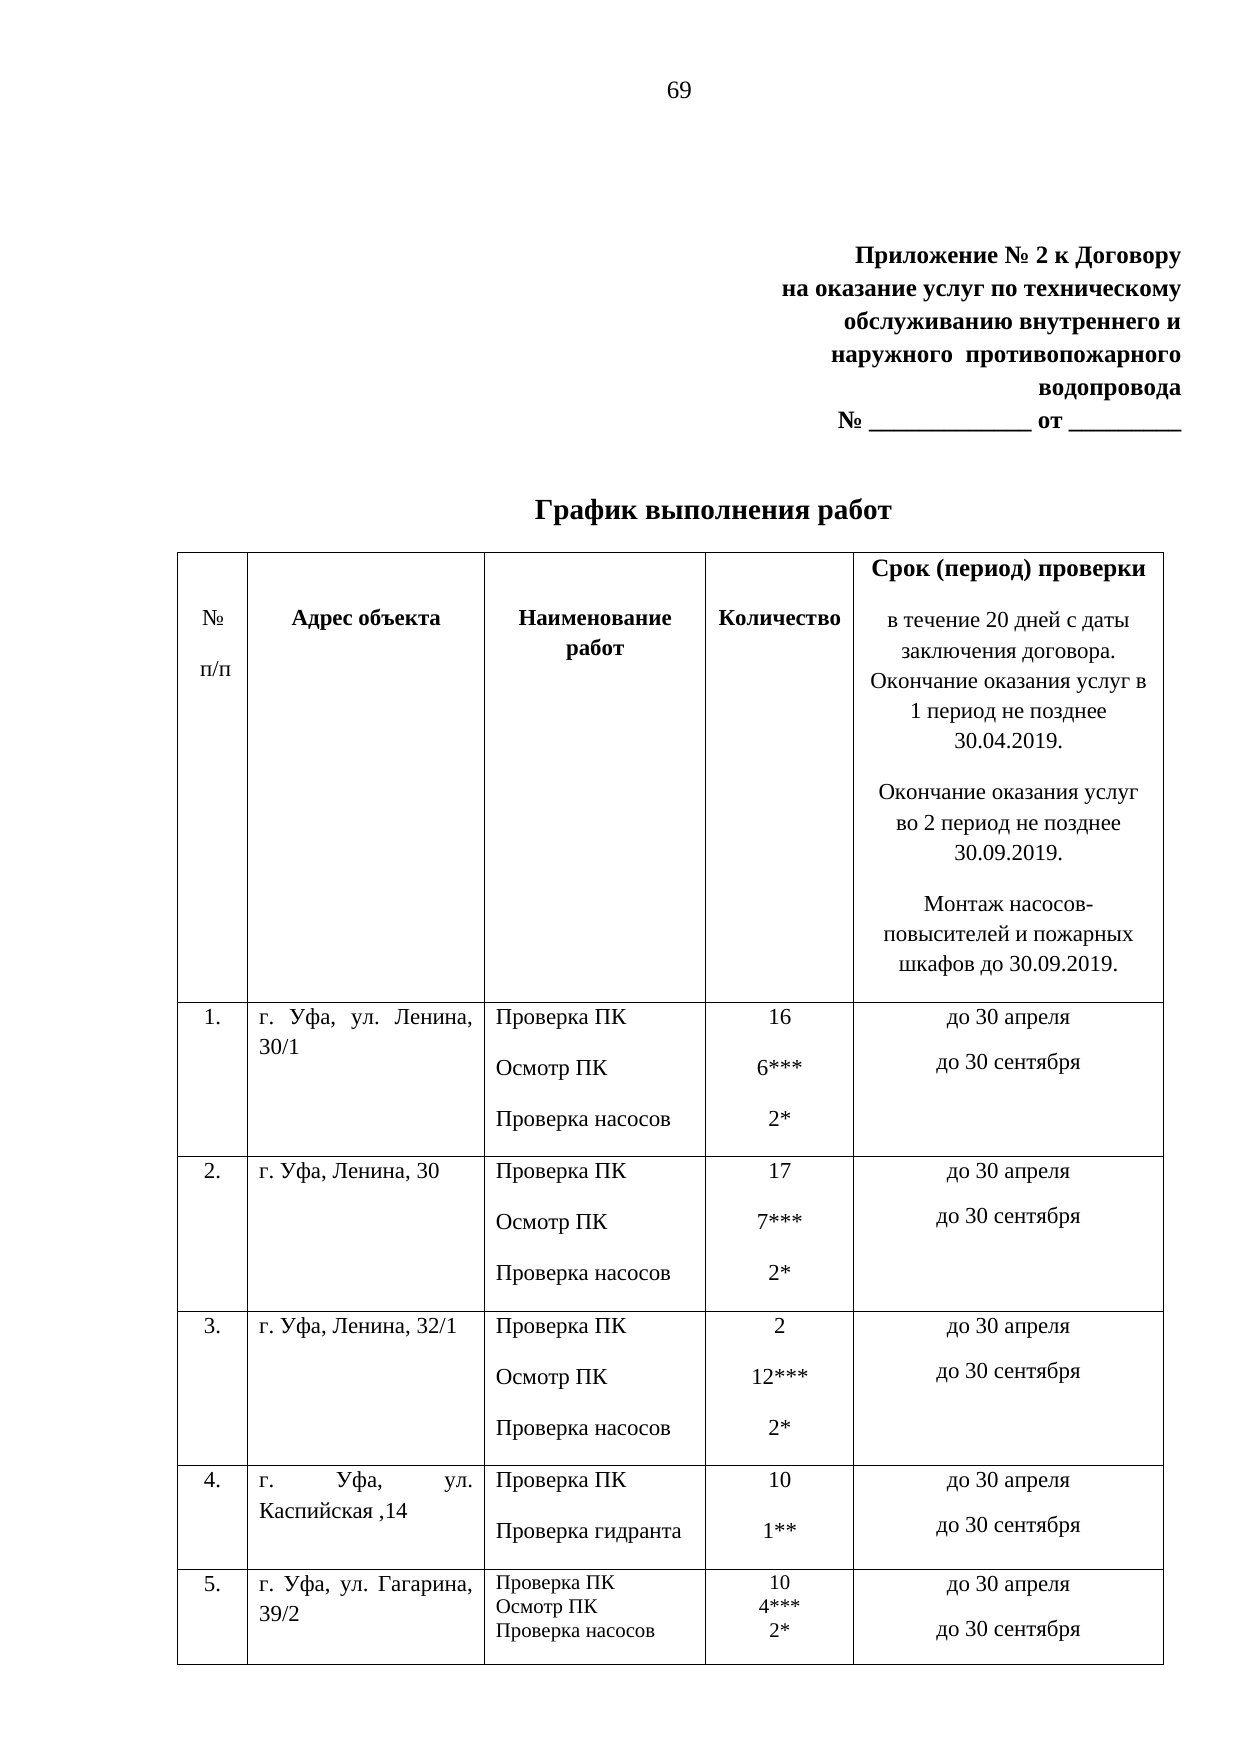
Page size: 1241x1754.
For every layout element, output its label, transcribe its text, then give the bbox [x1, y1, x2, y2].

table_cell до 30 апреля до 30 сентября [854, 1312, 1163, 1465]
table_header Наименование работ [485, 553, 705, 1002]
table_cell до 30 апреля до 30 сентября [854, 1466, 1163, 1569]
table_cell Проверка ПК Осмотр ПК Проверка насосов [485, 1157, 705, 1311]
table_cell 10 1** [706, 1466, 853, 1569]
text на оказание услуг по техническому обслуживанию внутреннего и наружного противопожарного водопровода [767, 273, 1181, 401]
table_cell [178, 1466, 247, 1569]
table_cell г. Уфа, Ленина, 32/1 [248, 1312, 484, 1465]
table_cell Проверка ПК Осмотр ПК Проверка насосов [485, 1003, 705, 1156]
table_cell 17 7*** 2* [706, 1157, 853, 1311]
table_cell Проверка ПК Осмотр ПК Проверка насосов [485, 1312, 705, 1465]
text График выполнения работ [177, 492, 1181, 526]
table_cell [485, 1570, 705, 1664]
table_cell [178, 1003, 247, 1156]
table_header Адрес объекта [248, 553, 484, 1002]
table_cell 10 4*** 2* 6 [706, 1570, 853, 1664]
table_cell г. Уфа, Ленина, 30 [248, 1157, 484, 1311]
table_header Срок (период) проверки в течение 20 дней с даты заключения договора. Окончание оказания услуг в 1 период не позднее 30.04.2019. Окончание оказания услуг во 2 период не позднее 30.09.2019. Монтаж насосов-повысителей и пожарных шкафов до 30.09.2019. [854, 553, 1163, 1002]
table_header № п/п [178, 553, 247, 1002]
table_cell до 30 апреля до 30 сентября [854, 1003, 1163, 1156]
table_cell [178, 1312, 247, 1465]
table_cell 2 12*** 2* [706, 1312, 853, 1465]
table_cell [178, 1157, 247, 1311]
table_cell г. Уфа, ул. Каспийская ,14 [248, 1466, 484, 1569]
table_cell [854, 1570, 1163, 1664]
text № _____________ от _________ [177, 405, 1181, 434]
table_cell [248, 1570, 484, 1664]
table_cell 16 6*** 2* [706, 1003, 853, 1156]
table_cell г. Уфа, ул. Ленина, 30/1 [248, 1003, 484, 1156]
table_cell до 30 апреля до 30 сентября [854, 1157, 1163, 1311]
table_cell [178, 1570, 247, 1664]
text Приложение № 2 к Договору [620, 240, 1181, 269]
table_cell Проверка ПК Проверка гидранта [485, 1466, 705, 1569]
table_header Количество [706, 553, 853, 1002]
